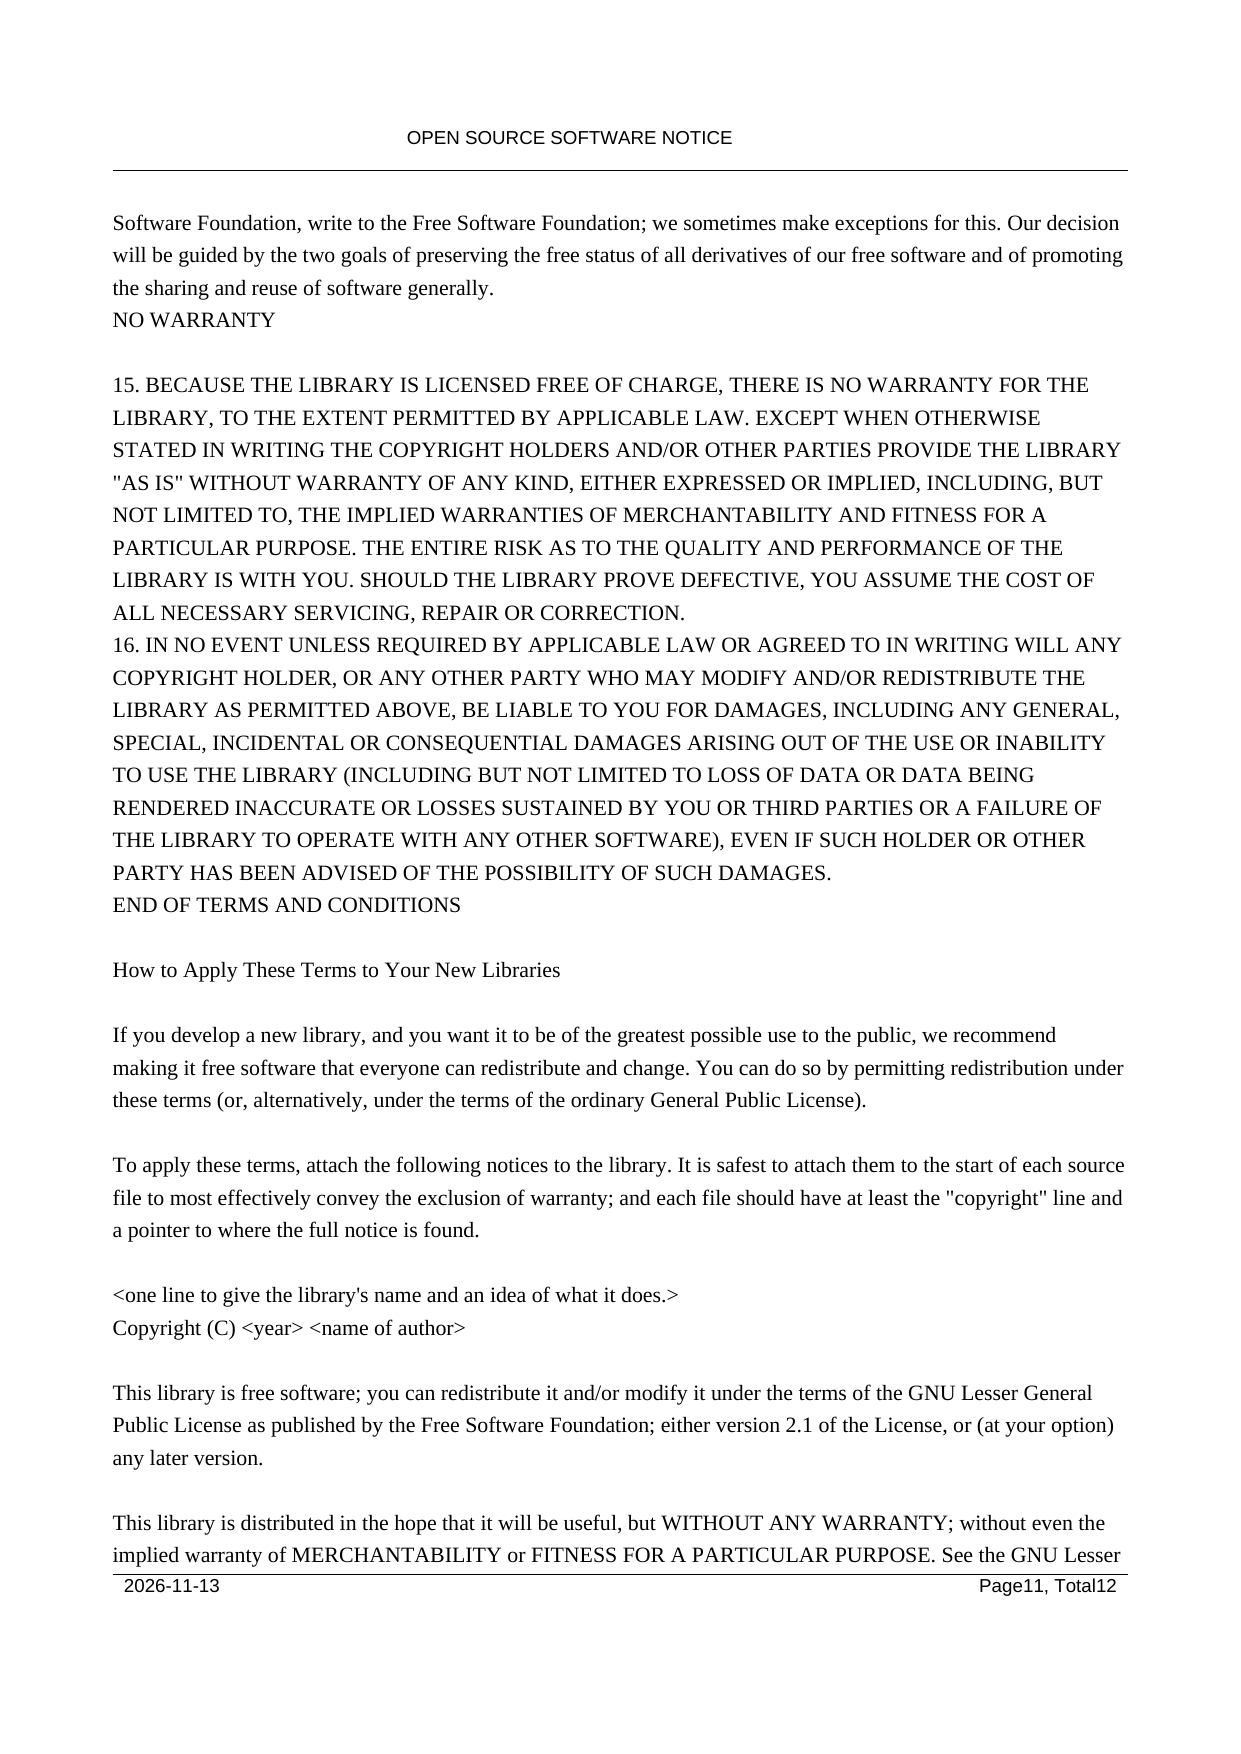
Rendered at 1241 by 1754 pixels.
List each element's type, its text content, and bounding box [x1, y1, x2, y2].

text How to Apply These Terms to Your New Libraries [112, 954, 1128, 986]
text Copyright (C) <year> <name of author> [112, 1311, 1128, 1344]
text END OF TERMS AND CONDITIONS [112, 889, 1128, 921]
text NO WARRANTY [112, 304, 1128, 336]
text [112, 206, 1128, 304]
text This library is free software; you can redistribute it and/or modify it under the terms of the GNU Lesser General Public License as published by the Free Software Foundation; either version 2.1 of the License, or (at your option) any later version. [112, 1376, 1128, 1474]
text 15. BECAUSE THE LIBRARY IS LICENSED FREE OF CHARGE, THERE IS NO WARRANTY FOR THE LIBRARY, TO THE EXTENT PERMITTED BY APPLICABLE LAW. EXCEPT WHEN OTHERWISE STATED IN WRITING THE COPYRIGHT HOLDERS AND/OR OTHER PARTIES PROVIDE THE LIBRARY "AS IS" WITHOUT WARRANTY OF ANY KIND, EITHER EXPRESSED OR IMPLIED, INCLUDING, BUT NOT LIMITED TO, THE IMPLIED WARRANTIES OF MERCHANTABILITY AND FITNESS FOR A PARTICULAR PURPOSE. THE ENTIRE RISK AS TO THE QUALITY AND PERFORMANCE OF THE LIBRARY IS WITH YOU. SHOULD THE LIBRARY PROVE DEFECTIVE, YOU ASSUME THE COST OF ALL NECESSARY SERVICING, REPAIR OR CORRECTION. [112, 369, 1128, 629]
text To apply these terms, attach the following notices to the library. It is safest to attach them to the start of each source file to most effectively convey the exclusion of warranty; and each file should have at least the "copyright" line and a pointer to where the full notice is found. [112, 1149, 1128, 1246]
text 16. IN NO EVENT UNLESS REQUIRED BY APPLICABLE LAW OR AGREED TO IN WRITING WILL ANY COPYRIGHT HOLDER, OR ANY OTHER PARTY WHO MAY MODIFY AND/OR REDISTRIBUTE THE LIBRARY AS PERMITTED ABOVE, BE LIABLE TO YOU FOR DAMAGES, INCLUDING ANY GENERAL, SPECIAL, INCIDENTAL OR CONSEQUENTIAL DAMAGES ARISING OUT OF THE USE OR INABILITY TO USE THE LIBRARY (INCLUDING BUT NOT LIMITED TO LOSS OF DATA OR DATA BEING RENDERED INACCURATE OR LOSSES SUSTAINED BY YOU OR THIRD PARTIES OR A FAILURE OF THE LIBRARY TO OPERATE WITH ANY OTHER SOFTWARE), EVEN IF SUCH HOLDER OR OTHER PARTY HAS BEEN ADVISED OF THE POSSIBILITY OF SUCH DAMAGES. [112, 629, 1128, 889]
text <one line to give the library's name and an idea of what it does.> [112, 1279, 1128, 1311]
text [112, 1506, 1128, 1571]
text If you develop a new library, and you want it to be of the greatest possible use to the public, we recommend making it free software that everyone can redistribute and change. You can do so by permitting redistribution under these terms (or, alternatively, under the terms of the ordinary General Public License). [112, 1019, 1128, 1116]
